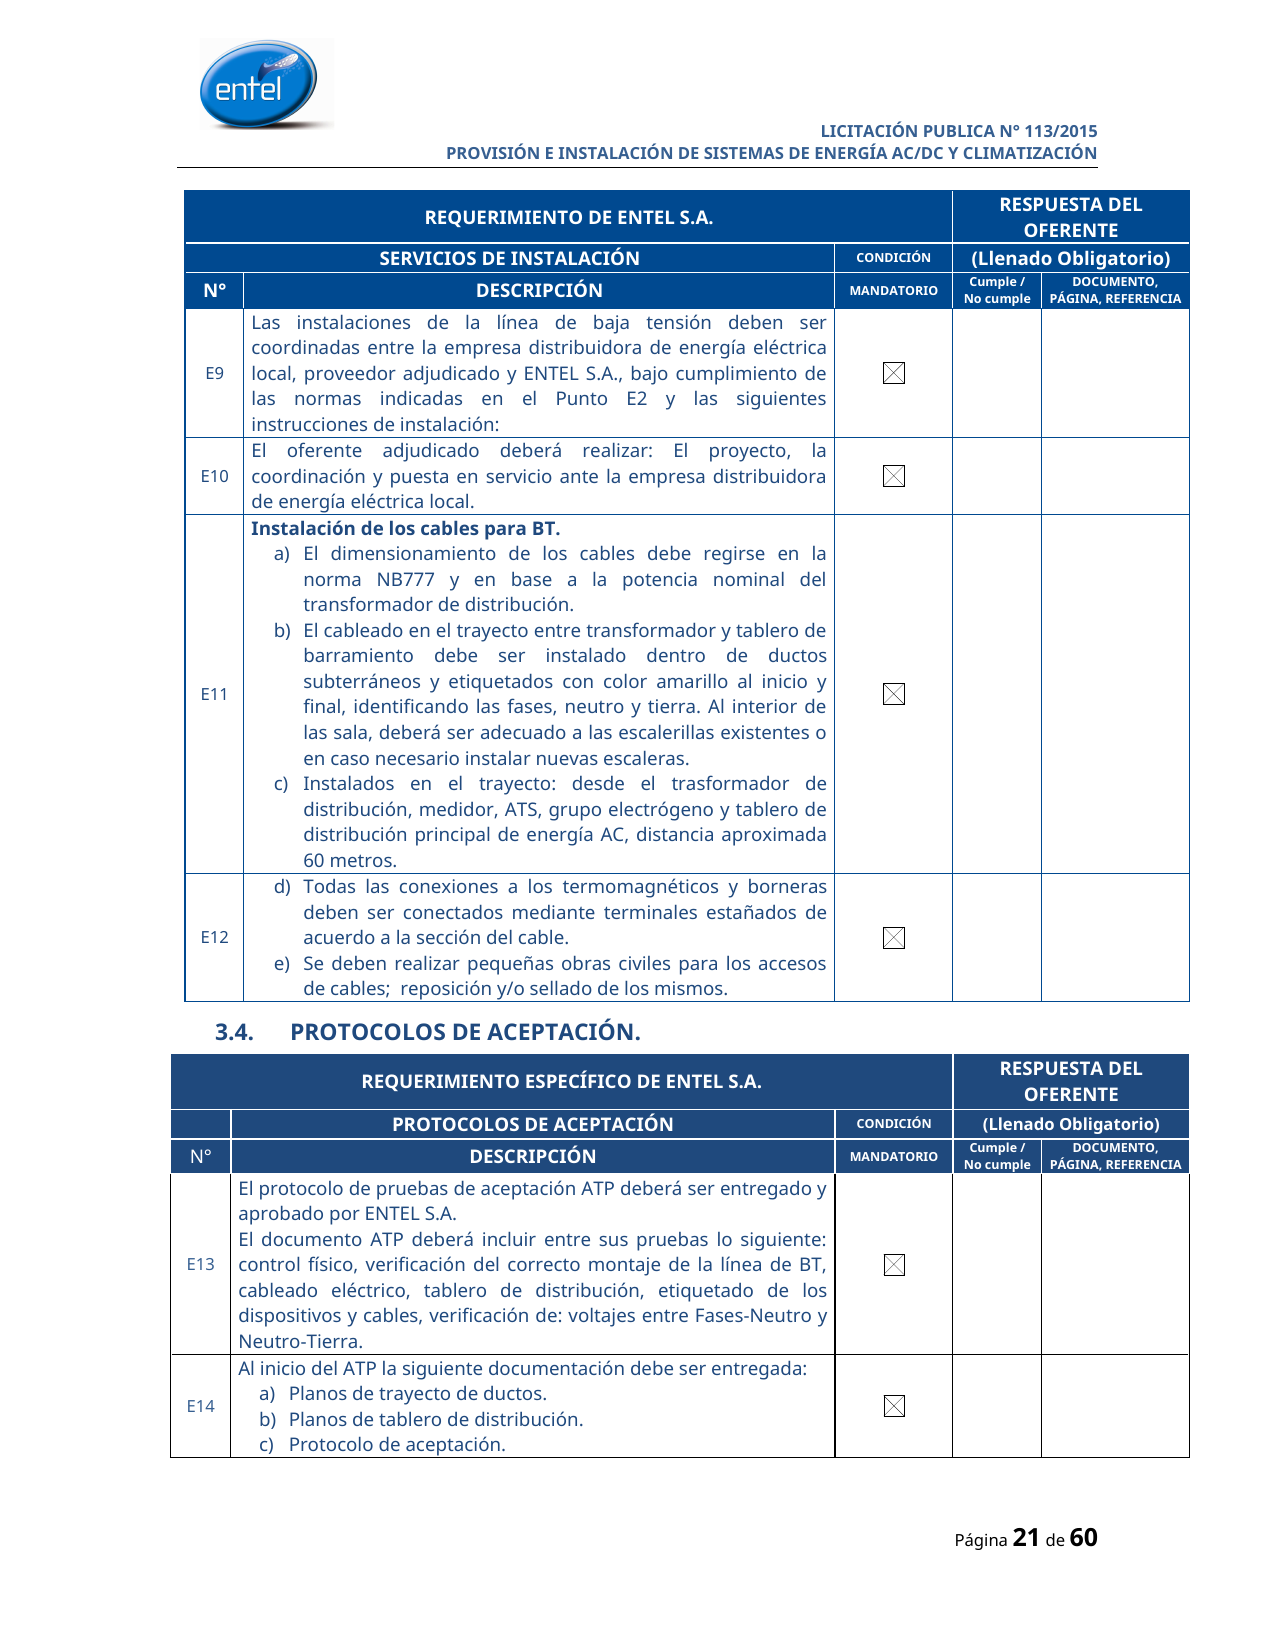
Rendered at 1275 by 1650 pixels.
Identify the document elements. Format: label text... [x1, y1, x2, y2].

table_header REQUERIMIENTO ESPECÍFICO DE ENTEL S.A. [171, 1054, 952, 1109]
table_cell (Llenado Obligatorio) [953, 244, 1189, 272]
table_cell [835, 309, 952, 437]
table_cell [1042, 309, 1189, 437]
table_cell [836, 1355, 952, 1457]
table_cell DESCRIPCIÓN [232, 1140, 834, 1173]
table_cell [953, 1355, 1041, 1457]
table_cell Cumple / No cumple [954, 1140, 1041, 1173]
table_cell [836, 1175, 952, 1354]
table_cell DOCUMENTO, PÁGINA, REFERENCIA [1042, 273, 1189, 308]
table_cell [953, 438, 1041, 514]
table_cell MANDATORIO [836, 1140, 952, 1173]
table_cell [171, 1110, 230, 1138]
table_cell CONDICIÓN [836, 1110, 952, 1138]
table_cell [1042, 1174, 1189, 1354]
table_cell Al inicio del ATP la siguiente documentación debe ser entregada: Planos de trayecto de ductos. Planos de tablero de distribución. Protocolo de aceptación. [231, 1355, 834, 1457]
table_cell [835, 874, 952, 1001]
table_cell SERVICIOS DE INSTALACIÓN [186, 244, 834, 272]
table_cell Todas las conexiones a los termomagnéticos y borneras deben ser conectados mediante terminales estañados de acuerdo a la sección del cable. Se deben realizar pequeñas obras civiles para los accesos de cables; reposición y/o sellado de los mismos. [244, 874, 834, 1001]
table_cell Las instalaciones de la línea de baja tensión deben ser coordinadas entre la empresa distribuidora de energía eléctrica local, proveedor adjudicado y ENTEL S.A., bajo cumplimiento de las normas indicadas en el Punto E2 y las siguientes instrucciones de instalación: [244, 309, 834, 437]
table_cell El oferente adjudicado deberá realizar: El proyecto, la coordinación y puesta en servicio ante la empresa distribuidora de energía eléctrica local. [244, 438, 834, 514]
list PROTOCOLOS DE ACEPTACIÓN. [215, 1016, 1098, 1048]
table_cell [953, 874, 1041, 1001]
table_cell El protocolo de pruebas de aceptación ATP deberá ser entregado y aprobado por ENTEL S.A. El documento ATP deberá incluir entre sus pruebas lo siguiente: control físico, verificación del correcto montaje de la línea de BT, cableado eléctrico, tablero de distribución, etiquetado de los dispositivos y cables, verificación de: voltajes entre Fases-Neutro y Neutro-Tierra. [231, 1175, 834, 1354]
table_cell Instalación de los cables para BT. El dimensionamiento de los cables debe regirse en la norma NB777 y en base a la potencia nominal del transformador de distribución. El cableado en el trayecto entre transformador y tablero de barramiento debe ser instalado dentro de ductos subterráneos y etiquetados con color amarillo al inicio y final, identificando las fases, neutro y tierra. Al interior de las sala, deberá ser adecuado a las escalerillas existentes o en caso necesario instalar nuevas escaleras. Instalados en el trayecto: desde el trasformador de distribución, medidor, ATS, grupo electrógeno y tablero de distribución principal de energía AC, distancia aproximada 60 metros. [244, 515, 834, 872]
table_cell [1042, 874, 1189, 1001]
table_cell [953, 309, 1041, 437]
table_cell CONDICIÓN [835, 244, 952, 272]
table_cell E9 [186, 309, 243, 437]
table_cell [835, 515, 952, 872]
table_cell E11 [186, 515, 243, 872]
table_cell E10 [186, 438, 243, 514]
table_cell MANDATORIO [835, 273, 952, 308]
table_cell (Llenado Obligatorio) [954, 1110, 1189, 1138]
table_cell [1042, 438, 1189, 514]
table_cell DOCUMENTO, PÁGINA, REFERENCIA [1042, 1140, 1189, 1173]
table_cell [953, 1175, 1041, 1354]
table_header RESPUESTA DEL OFERENTE [953, 191, 1189, 242]
table_cell E13 [171, 1175, 230, 1354]
table_cell [835, 438, 952, 514]
table_cell [1042, 1354, 1189, 1457]
table_cell E12 [186, 874, 243, 1001]
table_header REQUERIMIENTO DE ENTEL S.A. [186, 191, 952, 242]
table_cell N° [186, 273, 243, 308]
table_cell PROTOCOLOS DE ACEPTACIÓN [232, 1110, 834, 1138]
table_cell N° [171, 1140, 230, 1173]
table_cell E14 [171, 1355, 230, 1457]
table_cell Cumple / No cumple [953, 273, 1041, 308]
table_cell [1042, 515, 1189, 872]
table_cell [953, 515, 1041, 872]
table_cell DESCRIPCIÓN [244, 273, 834, 308]
table_header RESPUESTA DEL OFERENTE [954, 1054, 1189, 1109]
picture [199, 38, 335, 130]
